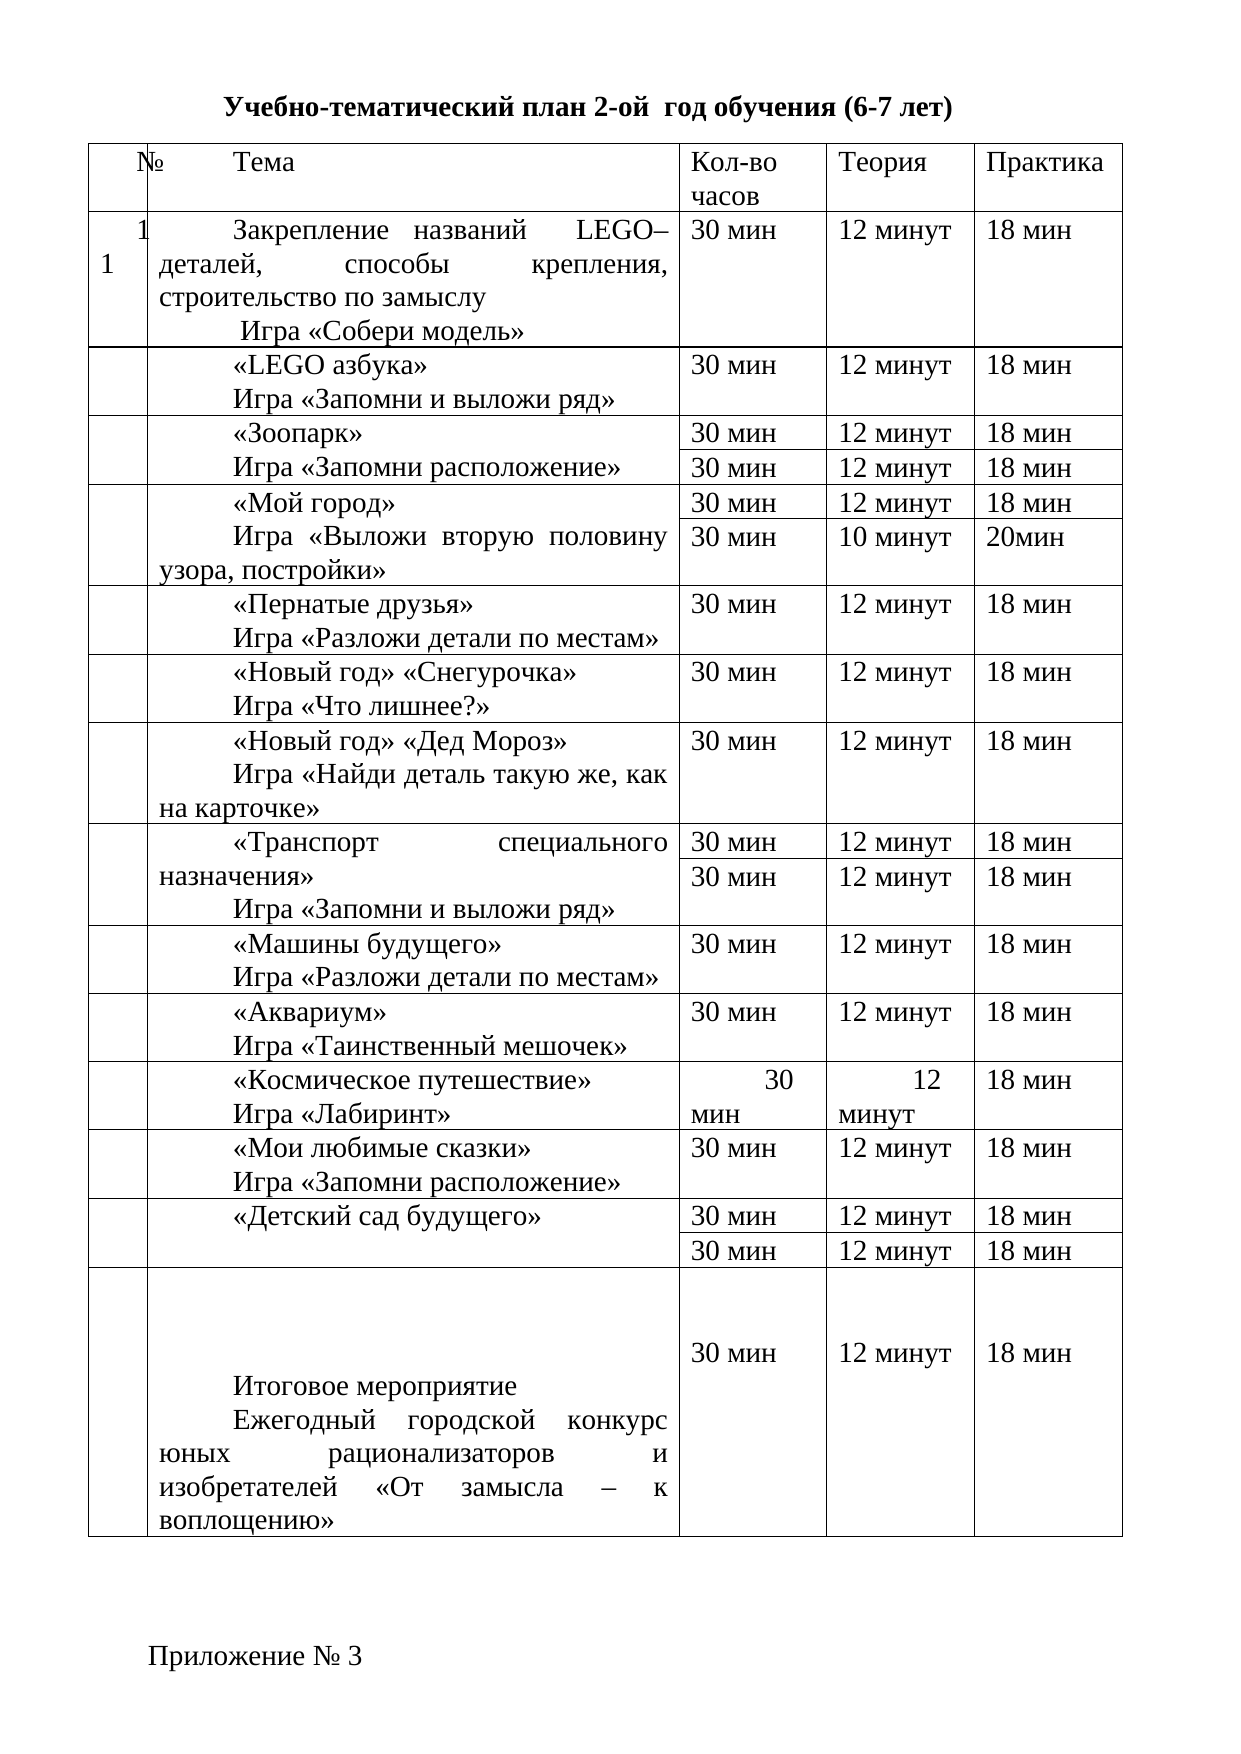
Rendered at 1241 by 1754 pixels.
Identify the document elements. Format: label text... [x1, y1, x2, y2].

table_cell 18 мин [975, 1062, 1122, 1129]
table_cell 12 минут [827, 723, 974, 823]
table_cell «Аквариум» Игра «Таинственный мешочек» [148, 994, 679, 1061]
table_cell 12 минут [827, 994, 974, 1061]
table_cell 30 мин [680, 519, 826, 585]
table_cell 18 мин [975, 1233, 1122, 1267]
table_cell «LEGO азбука» Игра «Запомни и выложи ряд» [148, 348, 679, 414]
table_header Кол-во часов [680, 144, 826, 211]
table_cell [89, 723, 147, 823]
table_cell 12 минут [827, 586, 974, 653]
table_cell 18 мин [975, 212, 1122, 346]
table_cell 18 мин [975, 485, 1122, 518]
table_cell 12 минут [827, 1268, 974, 1536]
table_cell 18 мин [975, 1268, 1122, 1536]
table_cell 12 минут [827, 1199, 974, 1232]
table_cell 30 мин [680, 485, 826, 518]
table_cell «Детский сад будущего» [148, 1199, 679, 1267]
table_cell 30 мин [680, 212, 826, 346]
table_cell 18 мин [975, 348, 1122, 414]
table_cell 20мин [975, 519, 1122, 585]
table_cell 30 мин [680, 450, 826, 484]
table_cell «Новый год» «Дед Мороз» Игра «Найди деталь такую же, как на карточке» [148, 723, 679, 823]
list Учебно-тематический план 2-ой год обучения (6-7 лет) [149, 89, 1152, 122]
table_cell 18 мин [975, 994, 1122, 1061]
table_cell «Мой город» Игра «Выложи вторую половину узора, постройки» [148, 485, 679, 585]
table_cell 30 мин [680, 1199, 826, 1232]
table_cell 12 минут [827, 1062, 974, 1129]
table_cell 30 мин [680, 416, 826, 449]
table_cell [89, 994, 147, 1061]
table_cell 30 мин [680, 824, 826, 858]
table_cell 12 минут [827, 416, 974, 449]
table_cell Закрепление названий LEGO–деталей, способы крепления, строительство по замыслу Игра «Собери модель» [148, 212, 679, 346]
table_cell 30 мин [680, 586, 826, 653]
table_cell 18 мин [975, 450, 1122, 484]
table_cell «Новый год» «Снегурочка» Игра «Что лишнее?» [148, 655, 679, 722]
table_cell [89, 1130, 147, 1197]
table_cell 12 минут [827, 485, 974, 518]
table_cell 18 мин [975, 655, 1122, 722]
table_header Теория [827, 144, 974, 211]
table_cell 30 мин [680, 1268, 826, 1536]
table_cell 12 минут [827, 348, 974, 414]
table_cell 18 мин [975, 824, 1122, 858]
table_cell 30 мин [680, 655, 826, 722]
table_cell [89, 348, 147, 414]
table_cell [89, 655, 147, 722]
table_cell 18 мин [975, 926, 1122, 993]
table_cell 30 мин [680, 859, 826, 925]
table_cell 18 мин [975, 1199, 1122, 1232]
table_cell 30 мин [680, 1130, 826, 1197]
table_cell [89, 485, 147, 585]
table_cell Итоговое мероприятие Ежегодный городской конкурс юных рационализаторов и изобретателей «От замысла – к воплощению» [148, 1268, 679, 1536]
table_cell 12 минут [827, 1130, 974, 1197]
table_header № [89, 144, 147, 211]
table_cell 12 минут [827, 1233, 974, 1267]
table_cell 18 мин [975, 586, 1122, 653]
table_cell 30 мин [680, 348, 826, 414]
table_cell 11 [89, 212, 147, 346]
table_cell «Транспорт специального назначения» Игра «Запомни и выложи ряд» [148, 824, 679, 925]
table_cell [89, 416, 147, 484]
table_cell 18 мин [975, 1130, 1122, 1197]
table_cell [89, 1062, 147, 1129]
table_cell 12 минут [827, 212, 974, 346]
table_cell 30 мин [680, 1233, 826, 1267]
table_cell 18 мин [975, 723, 1122, 823]
table_cell [89, 586, 147, 653]
table_cell [89, 1268, 147, 1536]
table_cell 18 мин [975, 859, 1122, 925]
text Приложение № 3 [74, 1638, 1152, 1671]
table_cell [89, 926, 147, 993]
table_cell «Мои любимые сказки» Игра «Запомни расположение» [148, 1130, 679, 1197]
table_cell 30 мин [680, 723, 826, 823]
table_cell 18 мин [975, 416, 1122, 449]
table_cell 12 минут [827, 926, 974, 993]
table_cell «Машины будущего» Игра «Разложи детали по местам» [148, 926, 679, 993]
table_cell 30 мин [680, 994, 826, 1061]
table_cell [89, 1199, 147, 1267]
table_cell 12 минут [827, 655, 974, 722]
table_cell 12 минут [827, 824, 974, 858]
table_cell 30 мин [680, 1062, 826, 1129]
table_cell «Пернатые друзья» Игра «Разложи детали по местам» [148, 586, 679, 653]
table_cell «Зоопарк» Игра «Запомни расположение» [148, 416, 679, 484]
table_cell 12 минут [827, 450, 974, 484]
table_cell 12 минут [827, 859, 974, 925]
table_header Практика [975, 144, 1122, 211]
table_cell 30 мин [680, 926, 826, 993]
table_header Тема [148, 144, 679, 211]
table_cell [89, 824, 147, 925]
table_cell «Космическое путешествие» Игра «Лабиринт» [148, 1062, 679, 1129]
table_cell 10 минут [827, 519, 974, 585]
